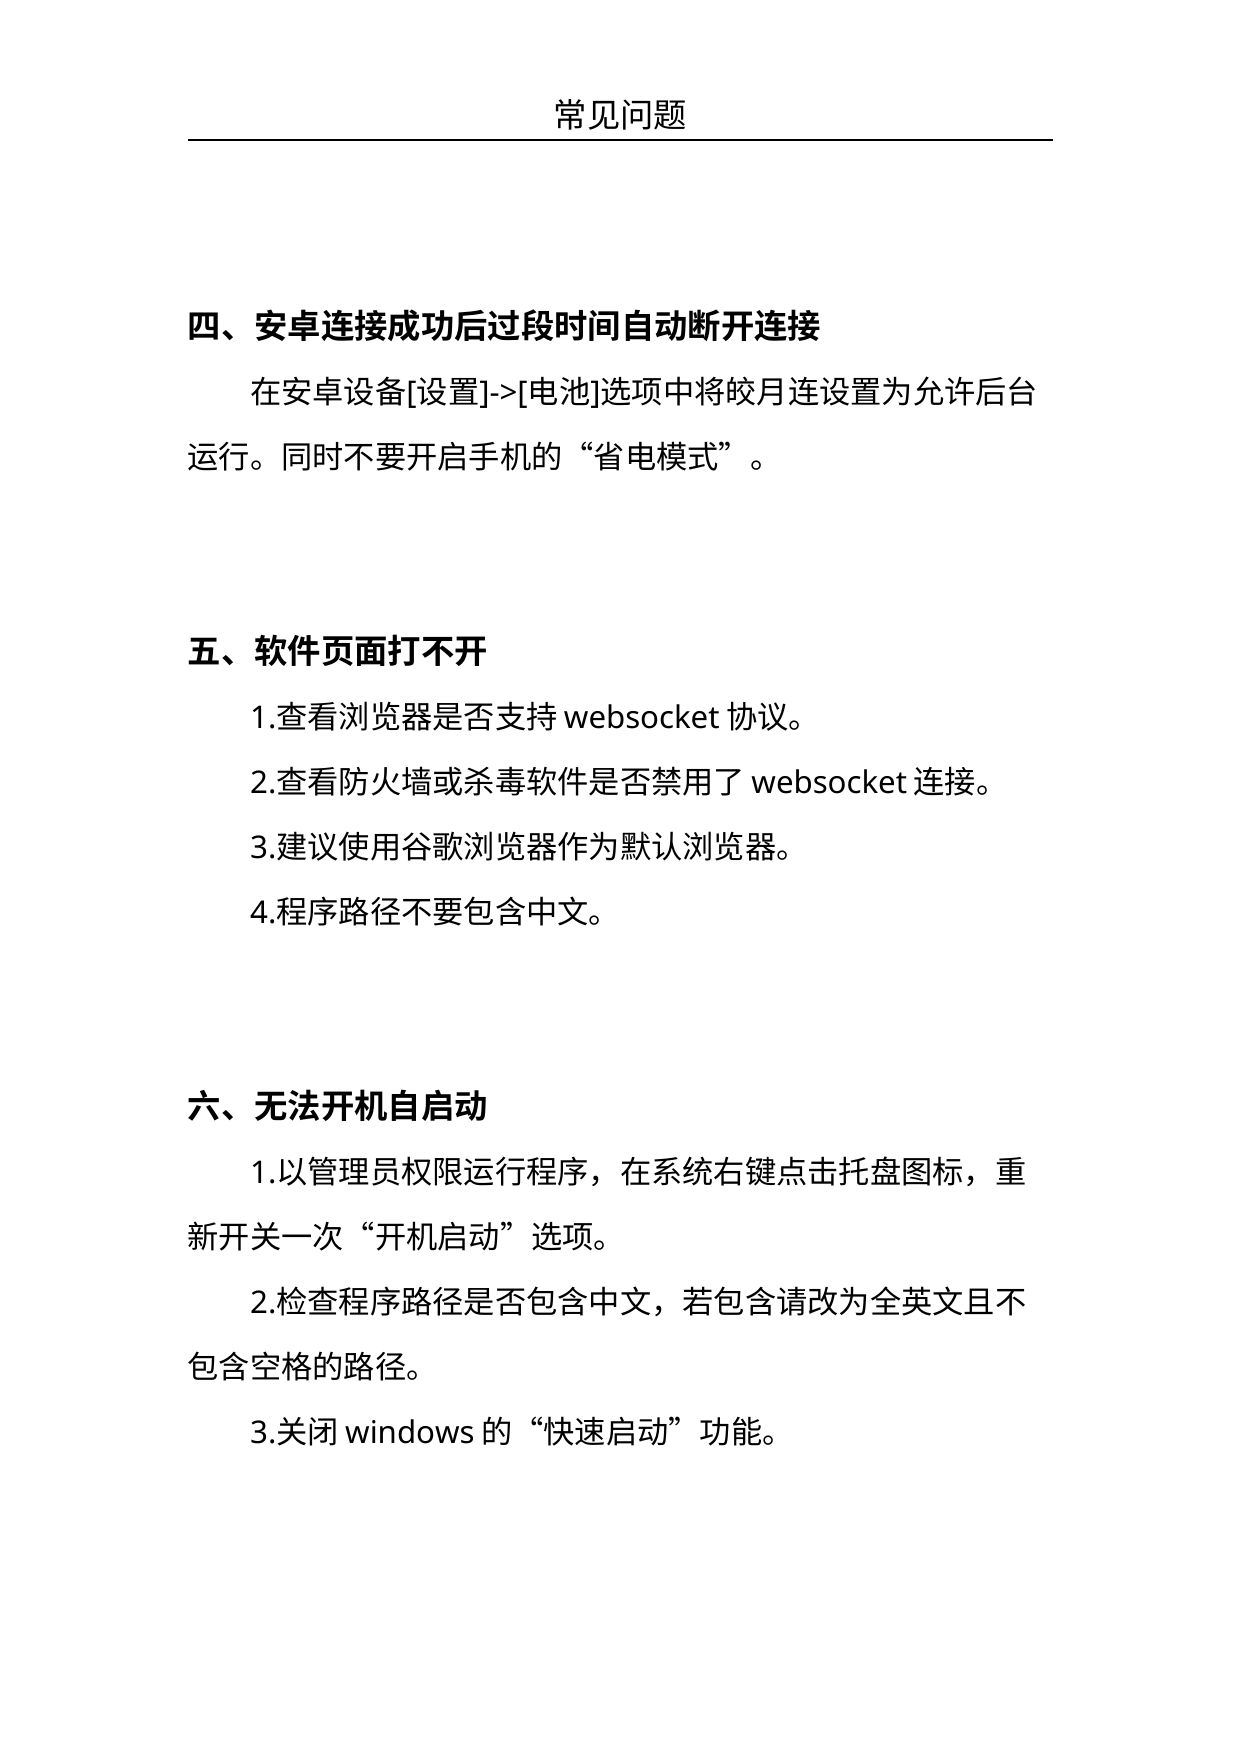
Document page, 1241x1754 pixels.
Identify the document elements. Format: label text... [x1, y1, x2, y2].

text 3.建议使用谷歌浏览器作为默认浏览器。 [187, 812, 1053, 877]
text 五、软件页面打不开 [187, 617, 1053, 682]
text 1.以管理员权限运行程序，在系统右键点击托盘图标，重新开关一次“开机启动”选项。 [187, 1137, 1053, 1267]
text 4.程序路径不要包含中文。 [187, 877, 1053, 942]
text 3.关闭windows的“快速启动”功能。 [187, 1397, 1053, 1462]
text 六、无法开机自启动 [187, 1072, 1053, 1137]
text 在安卓设备[设置]->[电池]选项中将皎月连设置为允许后台运行。同时不要开启手机的“省电模式”。 [187, 357, 1053, 487]
text 1.查看浏览器是否支持websocket协议。 [187, 682, 1053, 747]
text 四、安卓连接成功后过段时间自动断开连接 [187, 292, 1053, 357]
text 2.查看防火墙或杀毒软件是否禁用了websocket连接。 [187, 747, 1053, 812]
text 2.检查程序路径是否包含中文，若包含请改为全英文且不包含空格的路径。 [187, 1267, 1053, 1397]
